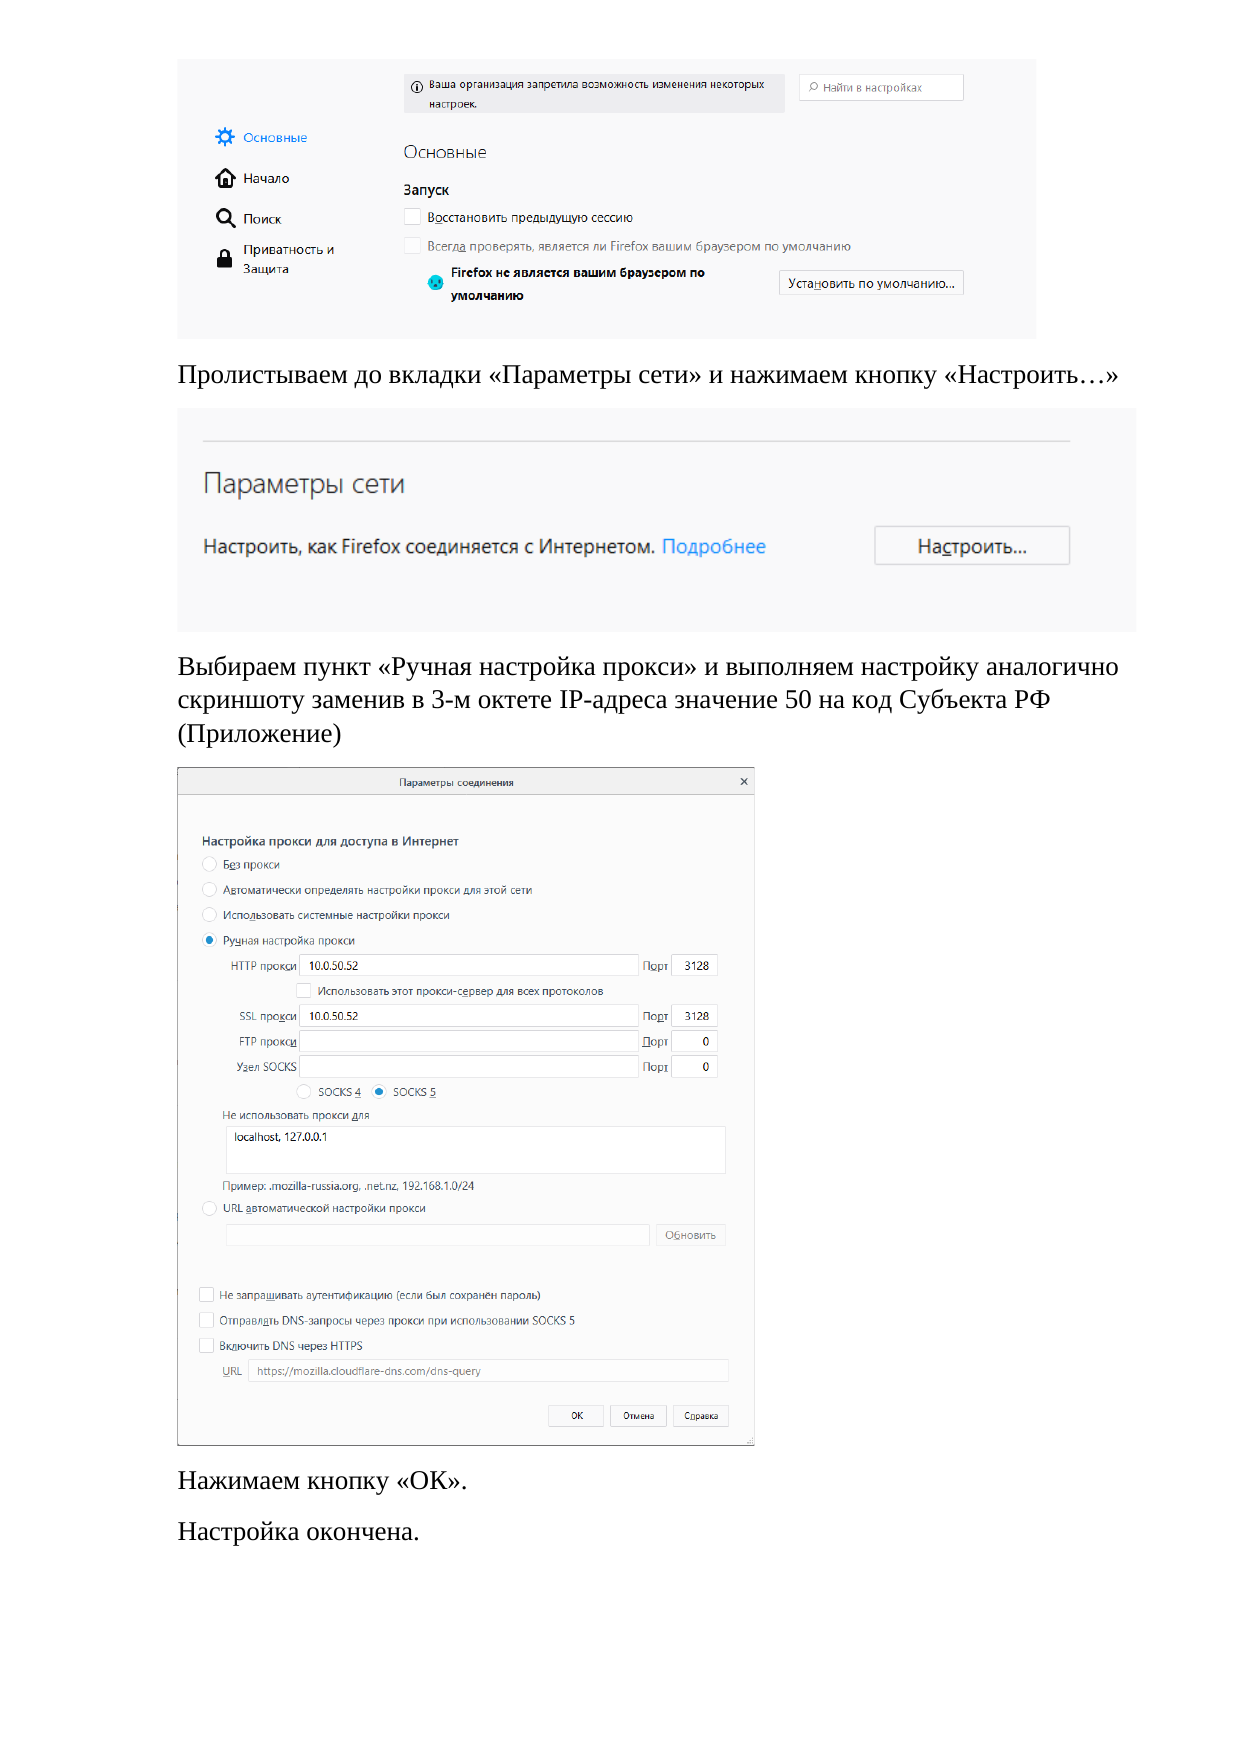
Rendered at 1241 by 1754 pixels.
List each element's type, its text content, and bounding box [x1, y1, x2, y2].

text Настройка окончена. [177, 1514, 1152, 1546]
picture [177, 767, 755, 1446]
picture [177, 408, 1137, 632]
text Нажимаем кнопку «ОК». [177, 1464, 1152, 1496]
text Пролистываем до вкладки «Параметры сети» и нажимаем кнопку «Настроить…» [177, 358, 1152, 389]
picture [177, 59, 1037, 339]
text Выбираем пункт «Ручная настройка прокси» и выполняем настройку аналогично скриншоту заменив в 3-м октете IP-адреса значение 50 на код Субъекта РФ (Приложение) [177, 650, 1152, 748]
